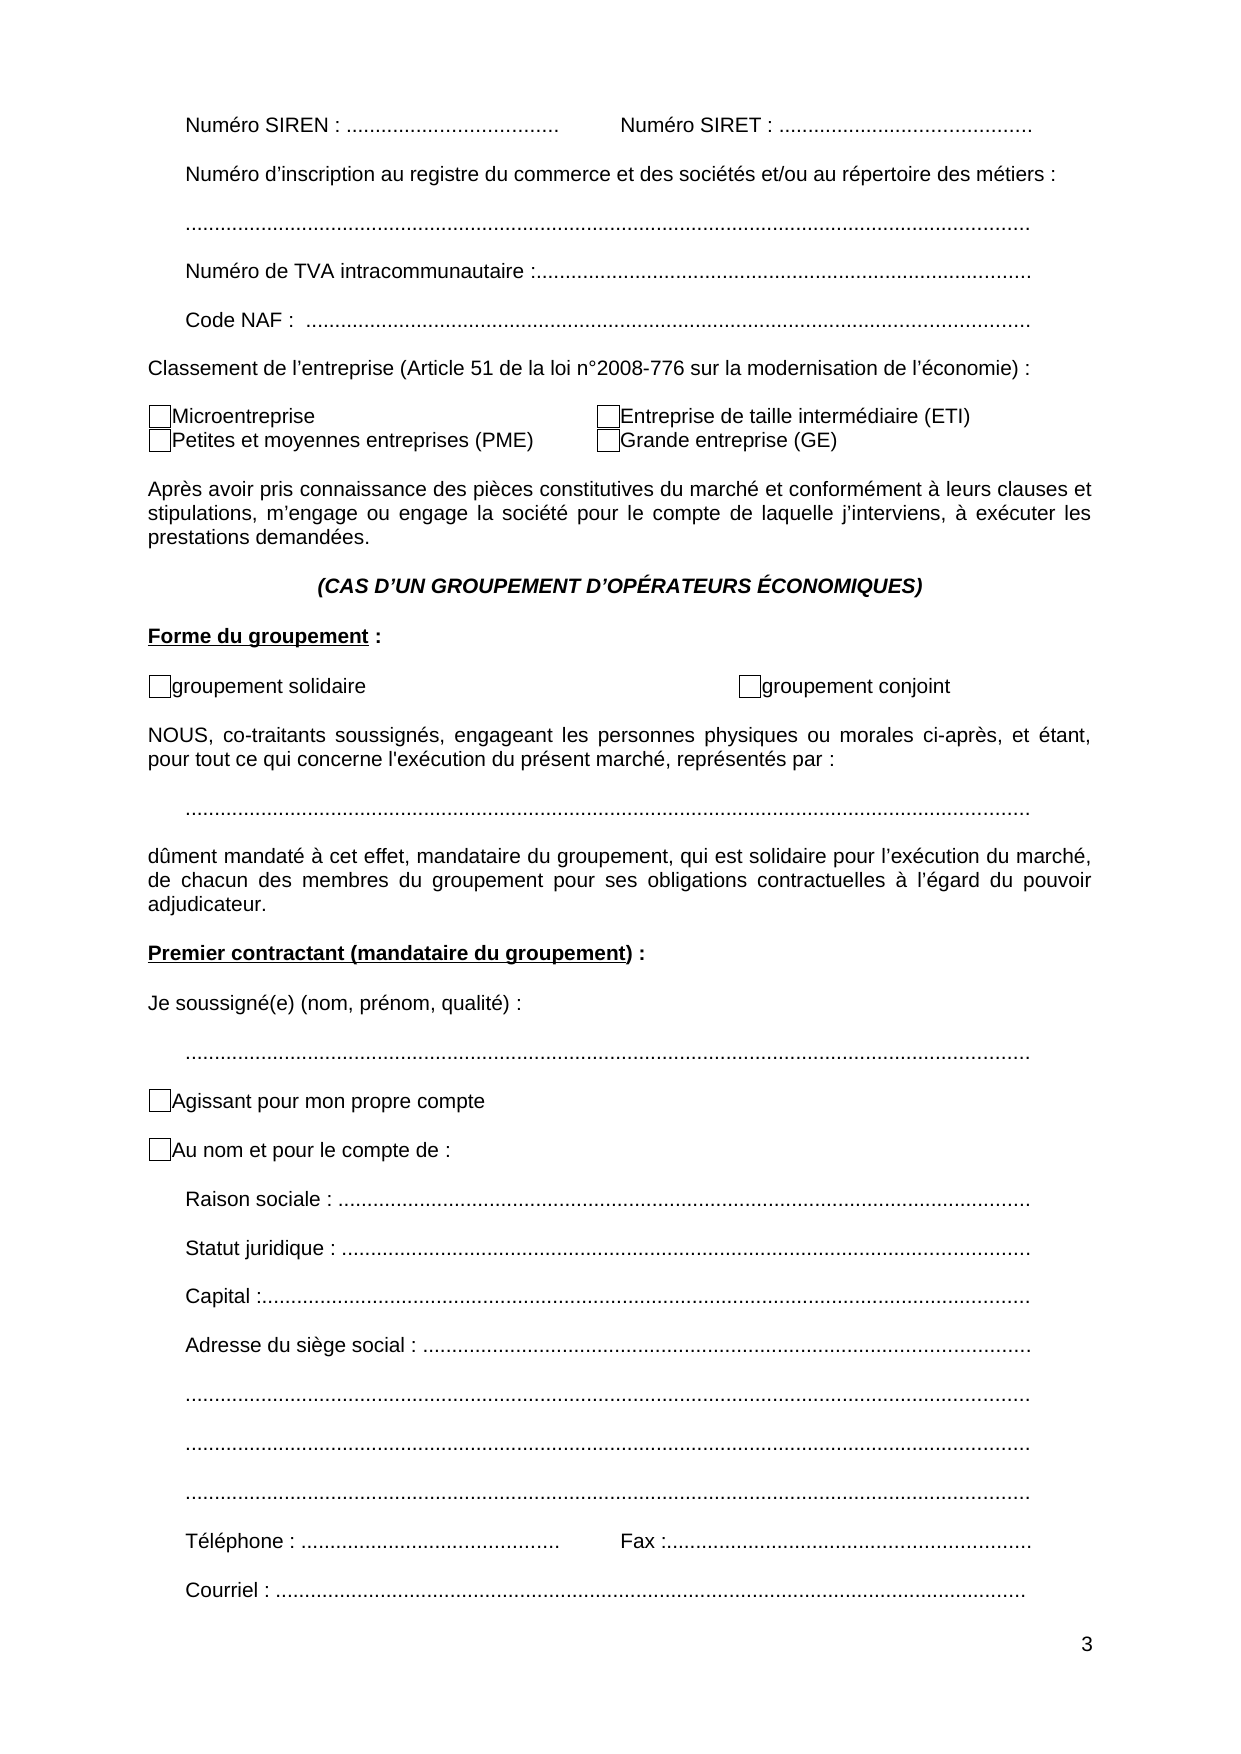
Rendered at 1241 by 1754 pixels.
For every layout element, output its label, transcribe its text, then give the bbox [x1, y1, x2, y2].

text Forme du groupement : [148, 624, 1093, 649]
text Premier contractant (mandataire du groupement) : [148, 941, 1093, 966]
text Petites et moyennes entreprises (PME) Grande entreprise (GE) [148, 428, 1093, 452]
text Classement de l’entreprise (Article 51 de la loi n°2008-776 sur la modernisation de l’économie) : [148, 356, 1093, 380]
text Courriel : [185, 1578, 1093, 1602]
text (CAS D’UN GROUPEMENT D’OPÉRATEURS ÉCONOMIQUES) [148, 574, 1093, 599]
text Agissant pour mon propre compte [148, 1088, 1093, 1112]
text Numéro SIREN : Numéro SIRET : [185, 112, 1093, 136]
text dûment mandaté à cet effet, mandataire du groupement, qui est solidaire pour l’exécution du marché, de chacun des membres du groupement pour ses obligations contractuelles à l’égard du pouvoir adjudicateur. [148, 844, 1093, 916]
text Téléphone : Fax : [185, 1529, 1093, 1553]
text Au nom et pour le compte de : [148, 1137, 1093, 1161]
text Adresse du siège social : [185, 1333, 1093, 1357]
text Numéro de TVA intracommunautaire : [185, 259, 1093, 283]
text Après avoir pris connaissance des pièces constitutives du marché et conformément à leurs clauses et stipulations, m’engage ou engage la société pour le compte de laquelle j’interviens, à exécuter les prestations demandées. [148, 477, 1093, 549]
text NOUS, co-traitants soussignés, engageant les personnes physiques ou morales ci-après, et étant, pour tout ce qui concerne l'exécution du présent marché, représentés par : [148, 723, 1093, 771]
text Capital : [185, 1284, 1093, 1308]
text Numéro d’inscription au registre du commerce et des sociétés et/ou au répertoire des métiers : [185, 161, 1093, 185]
text Raison sociale : [185, 1186, 1093, 1210]
text Statut juridique : [185, 1235, 1093, 1259]
text Code NAF : [185, 308, 1093, 332]
text Je soussigné(e) (nom, prénom, qualité) : [148, 991, 1093, 1014]
text Microentreprise Entreprise de taille intermédiaire (ETI) [148, 404, 1093, 428]
text groupement solidaire groupement conjoint [148, 674, 1093, 698]
